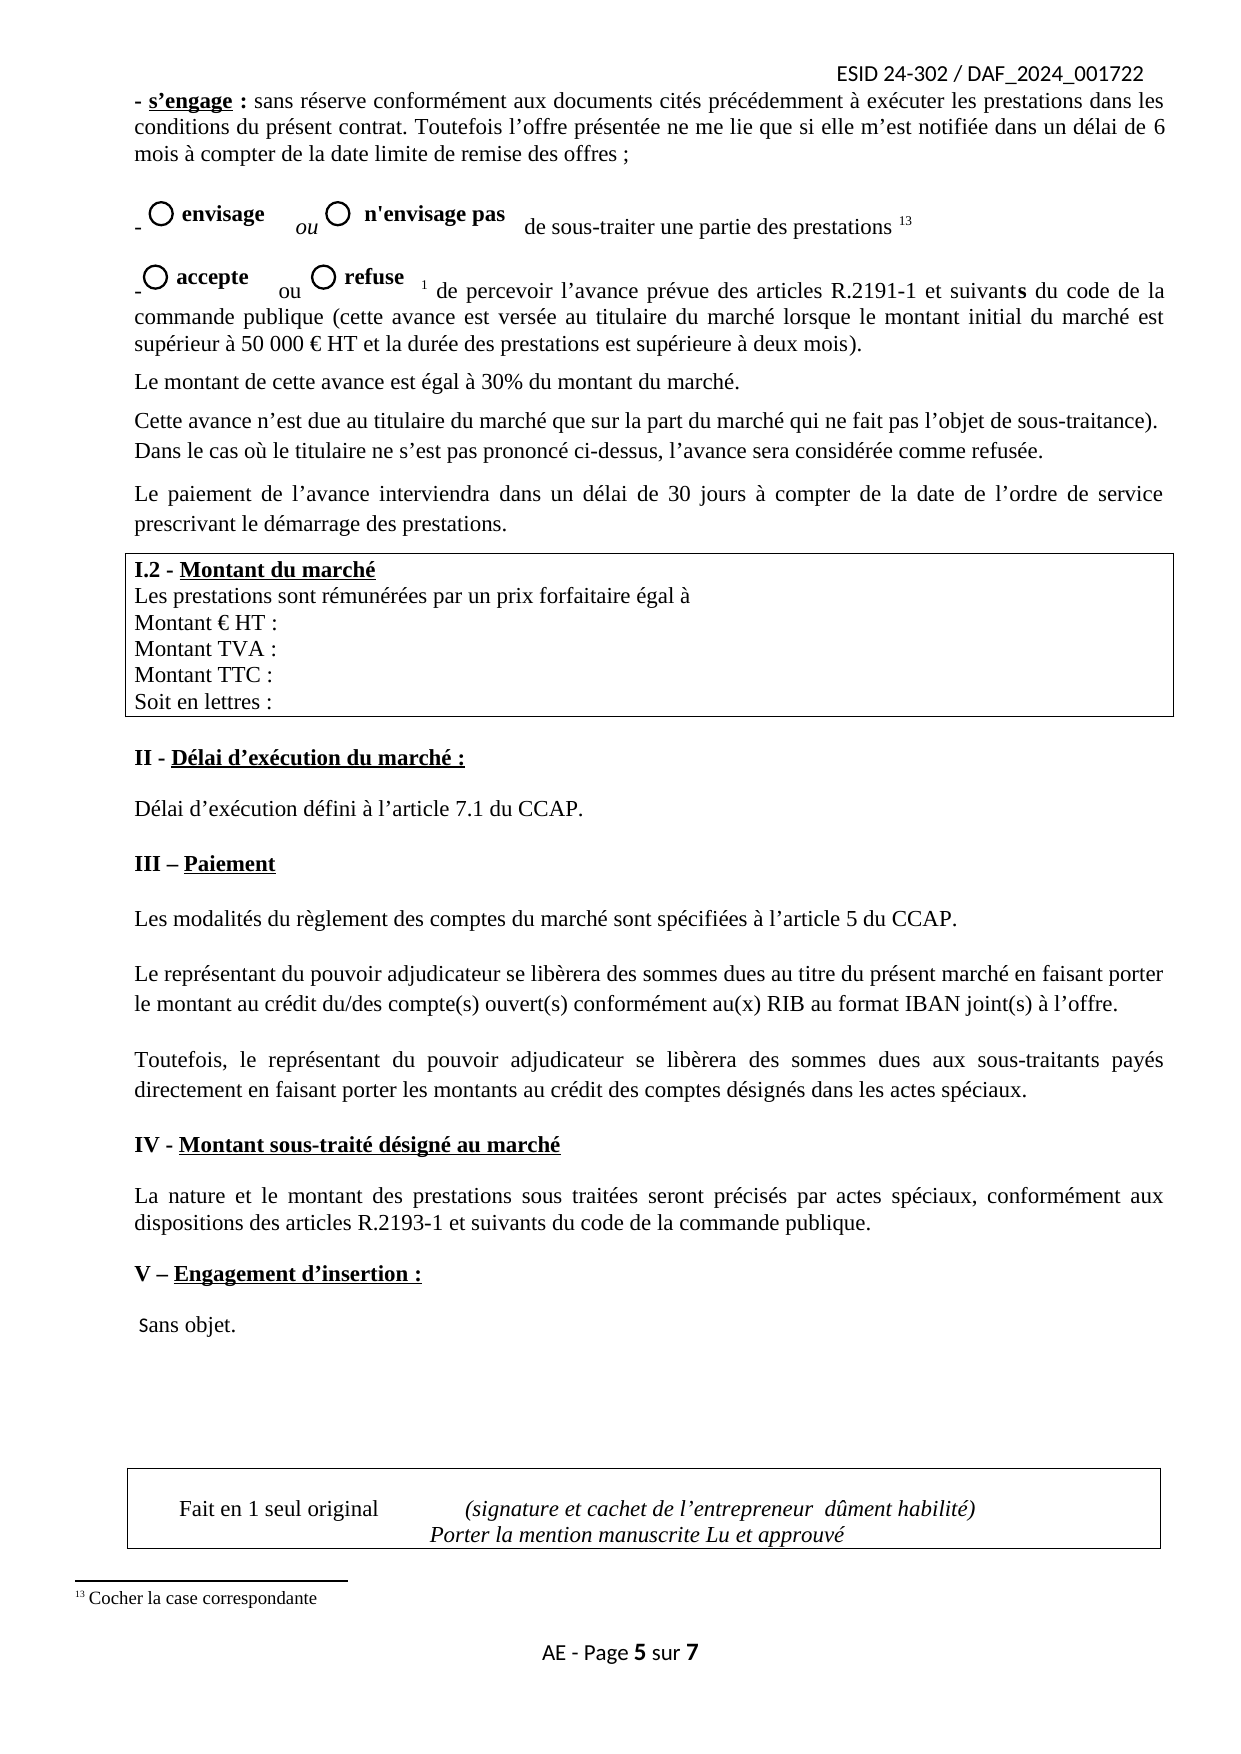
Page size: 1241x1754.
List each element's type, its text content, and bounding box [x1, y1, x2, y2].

text Montant € HT : [126, 606, 1173, 632]
text Les prestations sont rémunérées par un prix forfaitaire égal à [126, 579, 1173, 606]
text La nature et le montant des prestations sous traitées seront précisés par actes spéciaux, conformément aux dispositions des articles R.2193-1 et suivants du code de la commande publique. [134, 1182, 1165, 1235]
text III – Paiement [134, 850, 1180, 876]
text IV - Montant sous-traité désigné au marché [134, 1131, 1180, 1157]
text I.2 - Montant du marché [126, 554, 1173, 579]
list Le montant de cette avance est égal à 30% du montant du marché. [126, 365, 1174, 395]
text II - Délai d’exécution du marché : [134, 744, 1180, 770]
text Montant TTC : [126, 658, 1173, 685]
text Le paiement de l’avance interviendra dans un délai de 30 jours à compter de la date de l’ordre de service prescrivant le démarrage des prestations. [134, 480, 1165, 537]
text - s’engage : sans réserve conformément aux documents cités précédemment à exécuter les prestations dans les conditions du présent contrat. Toutefois l’offre présentée ne me lie que si elle m’est notifiée dans un délai de 6 mois à compter de la date limite de remise des offres ; [134, 87, 1165, 166]
text - ou de sous-traiter une partie des prestations [134, 192, 1165, 240]
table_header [128, 1469, 1160, 1548]
text Sans objet. [134, 1311, 1165, 1337]
text Montant TVA : [126, 632, 1173, 658]
list - ou 1 de percevoir l’avance prévue des articles R.2191-1 et suivants du code de la commande publique (cette avance est versée au titulaire du marché lorsque le montant initial du marché est supérieur à 50 000 € HT et la durée des prestations est supérieure à deux mois). [126, 254, 1174, 356]
list Cette avance n’est due au titulaire du marché que sur la part du marché qui ne fait pas l’objet de sous-traitance). [126, 404, 1174, 436]
text Le représentant du pouvoir adjudicateur se libèrera des sommes dues au titre du présent marché en faisant porter le montant au crédit du/des compte(s) ouvert(s) conformément au(x) RIB au format IBAN joint(s) à l’offre. [134, 960, 1165, 1017]
text V – Engagement d’insertion : [134, 1260, 1180, 1286]
text Toutefois, le représentant du pouvoir adjudicateur se libèrera des sommes dues aux sous-traitants payés directement en faisant porter les montants au crédit des comptes désignés dans les actes spéciaux. [134, 1046, 1165, 1102]
text Dans le cas où le titulaire ne s’est pas prononcé ci-dessus, l’avance sera considérée comme refusée. [134, 437, 1165, 464]
text Soit en lettres : [126, 685, 1173, 716]
text Délai d’exécution défini à l’article 7.1 du CCAP. [134, 795, 1180, 821]
text Les modalités du règlement des comptes du marché sont spécifiées à l’article 5 du CCAP. [134, 905, 1165, 931]
